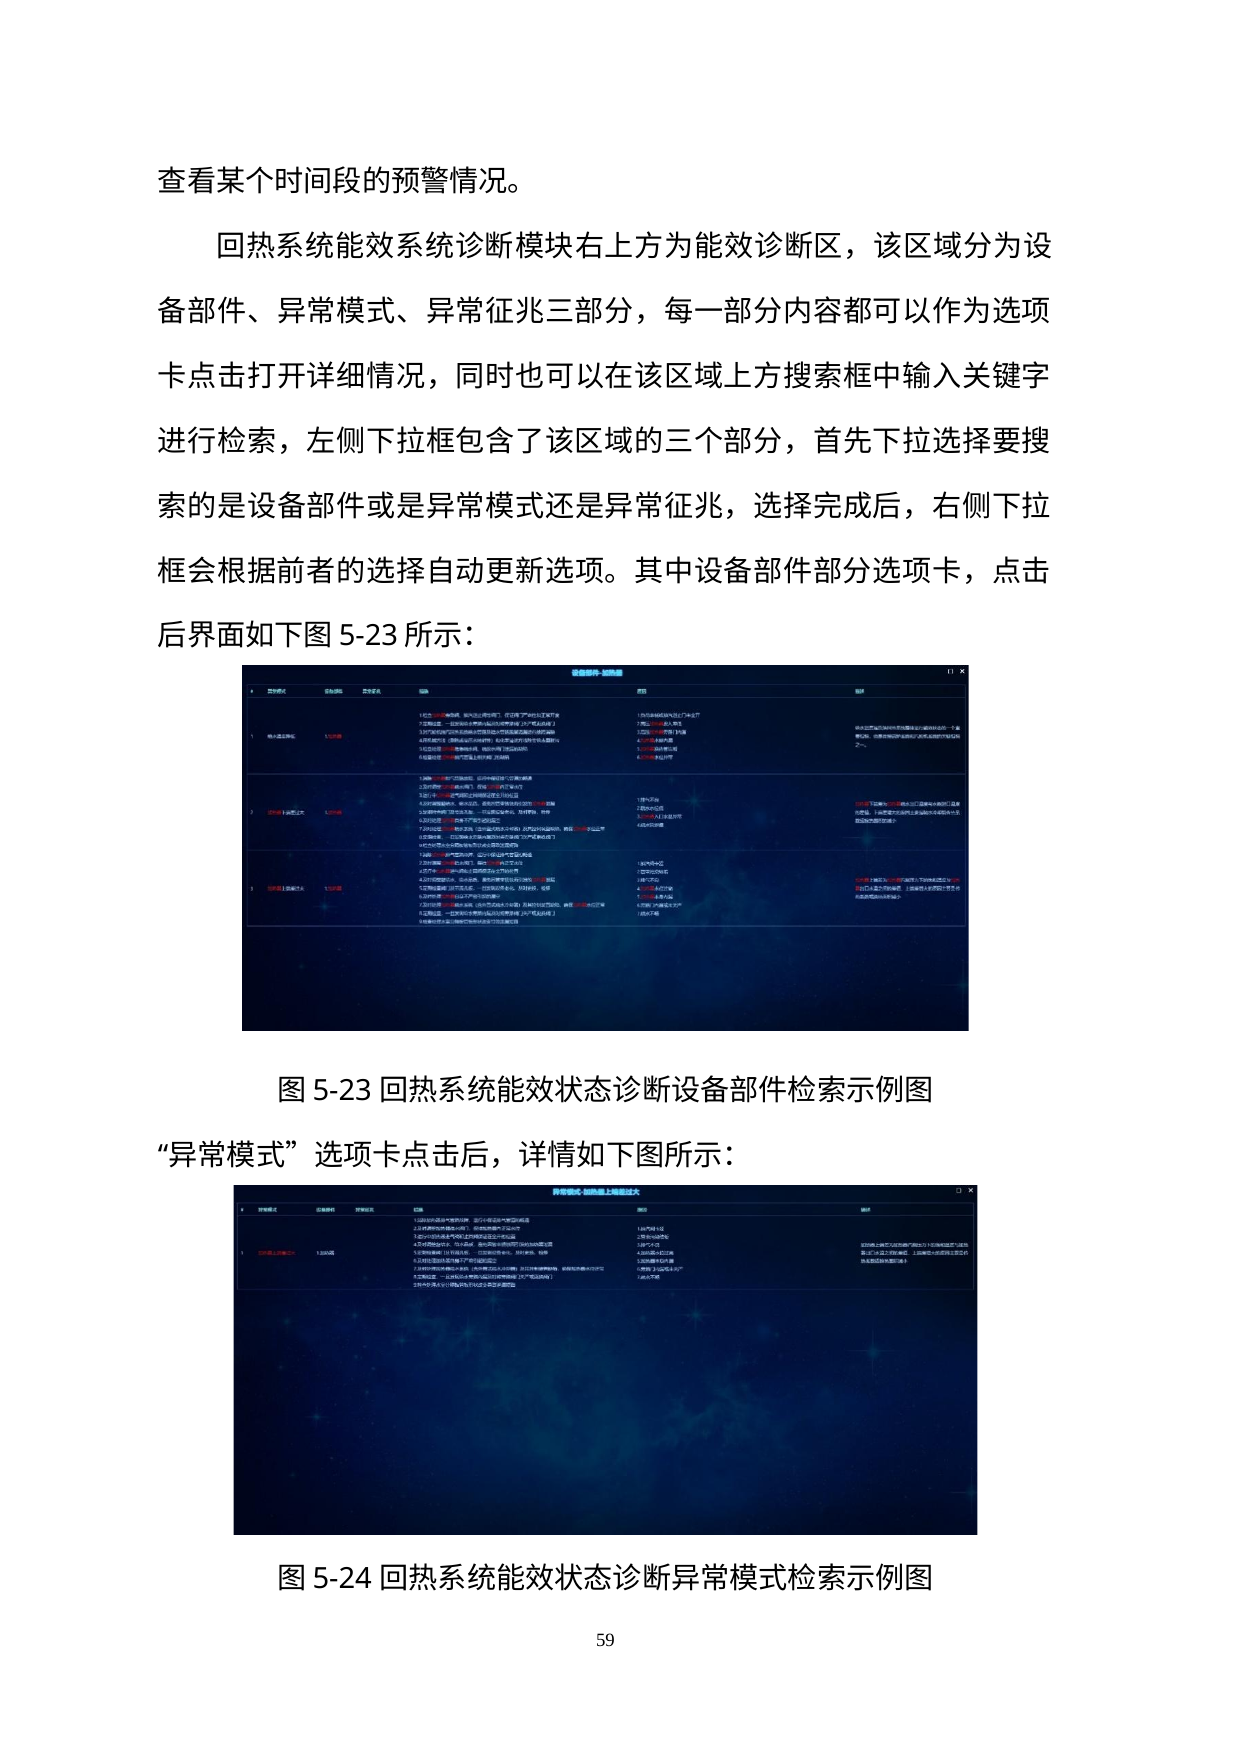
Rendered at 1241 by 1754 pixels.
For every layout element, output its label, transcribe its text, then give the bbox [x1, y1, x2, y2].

text 回热系统能效系统诊断模块右上方为能效诊断区，该区域分为设备部件、异常模式、异常征兆三部分，每一部分内容都可以作为选项卡点击打开详细情况，同时也可以在该区域上方搜索框中输入关键字进行检索，左侧下拉框包含了该区域的三个部分，首先下拉选择要搜索的是设备部件或是异常模式还是异常征兆，选择完成后，右侧下拉框会根据前者的选择自动更新选项。其中设备部件部分选项卡，点击后界面如下图5-23所示： [158, 211, 1053, 666]
picture [242, 665, 969, 1031]
picture [233, 1185, 978, 1535]
text 图5-24 回热系统能效状态诊断异常模式检索示例图 [158, 1543, 1053, 1608]
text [158, 146, 1053, 211]
text “异常模式”选项卡点击后，详情如下图所示： [158, 1121, 1053, 1186]
text 图5-23 回热系统能效状态诊断设备部件检索示例图 [158, 1056, 1053, 1121]
